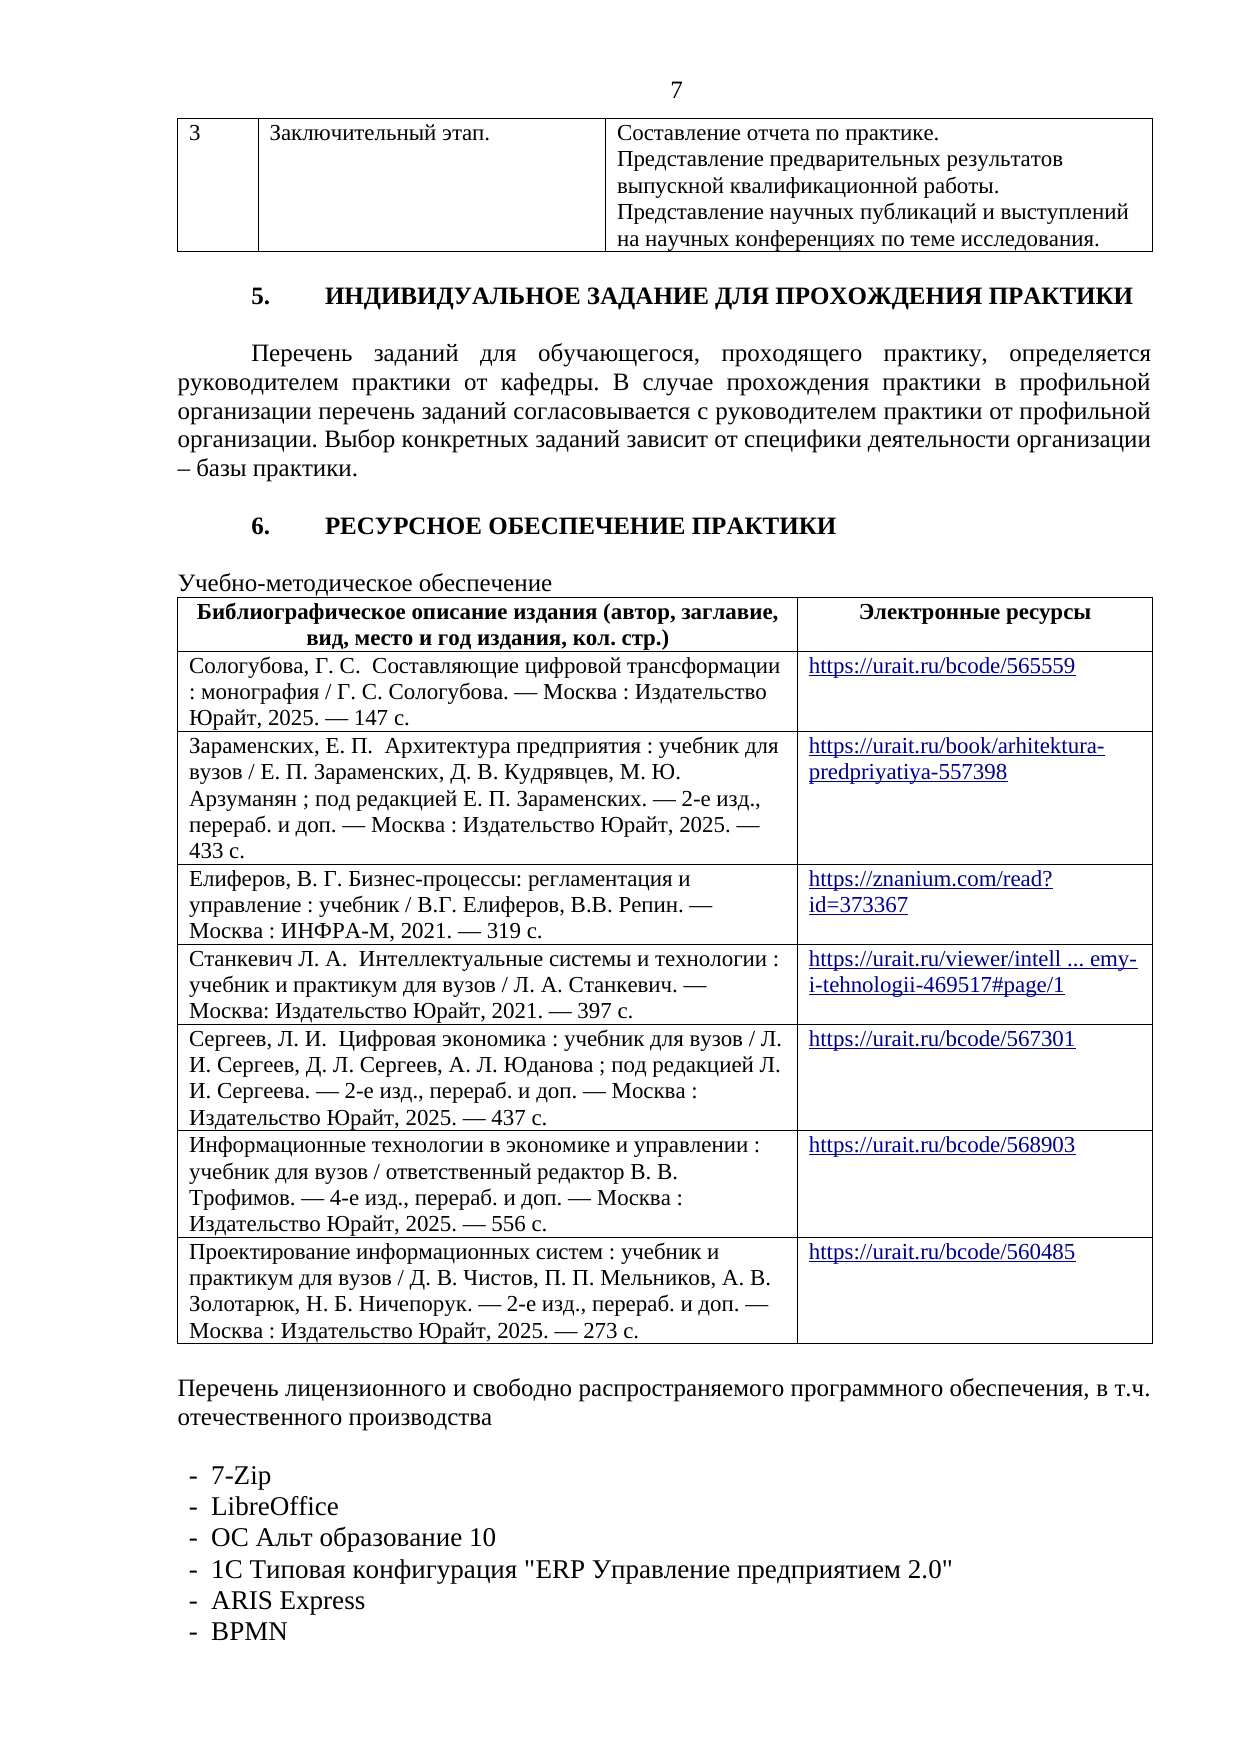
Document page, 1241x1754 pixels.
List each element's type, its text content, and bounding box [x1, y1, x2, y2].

table_cell Сологубова, Г. С. Составляющие цифровой трансформации : монография / Г. С. Сологубова. — Москва : Издательство Юрайт, 2025. — 147 с. [178, 652, 797, 731]
table_cell Информационные технологии в экономике и управлении : учебник для вузов / ответственный редактор В. В. Трофимов. — 4-е изд., перераб. и доп. — Москва : Издательство Юрайт, 2025. — 556 с. [178, 1131, 797, 1237]
table_cell Зараменских, Е. П. Архитектура предприятия : учебник для вузов / Е. П. Зараменских, Д. В. Кудрявцев, М. Ю. Арзуманян ; под редакцией Е. П. Зараменских. — 2-е изд., перераб. и доп. — Москва : Издательство Юрайт, 2025. — 433 с. [178, 732, 797, 864]
table_cell - BPMN [177, 1615, 1150, 1646]
table_cell Проектирование информационных систем : учебник и практикум для вузов / Д. В. Чистов, П. П. Мельников, А. В. Золотарюк, Н. Б. Ничепорук. — 2-е изд., перераб. и доп. — Москва : Издательство Юрайт, 2025. — 273 с. [178, 1238, 797, 1343]
table_cell - 1C Типовая конфигурация "ERP Управление предприятием 2.0" [177, 1553, 1150, 1584]
table_cell Составление отчета по практике. Представление предварительных результатов выпускной квалификационной работы. Представление научных публикаций и выступлений на научных конференциях по теме исследования. [606, 119, 1152, 251]
table_header Библиографическое описание издания (автор, заглавие, вид, место и год издания, кол. стр.) [178, 598, 797, 651]
table_cell Станкевич Л. А. Интеллектуальные системы и технологии : учебник и практикум для вузов / Л. А. Станкевич. — Москва: Издательство Юрайт, 2021. — 397 с. [178, 945, 797, 1024]
table_header Электронные ресурсы [798, 598, 1152, 651]
text Учебно-методическое обеспечение [177, 568, 1152, 597]
list РЕСУРСНОЕ ОБЕСПЕЧЕНИЕ ПРАКТИКИ [177, 511, 1152, 539]
table_cell Елиферов, В. Г. Бизнес-процессы: регламентация и управление : учебник / В.Г. Елиферов, В.В. Репин. — Москва : ИНФРА-М, 2021. — 319 с. [178, 865, 797, 944]
table_cell https://urait.ru/bcode/565559 [798, 652, 1152, 731]
table_cell Заключительный этап. [259, 119, 605, 251]
table_cell https://znanium.com/read?id=373367 [798, 865, 1152, 944]
table_cell 3 [178, 119, 258, 251]
text Перечень лицензионного и свободно распространяемого программного обеспечения, в т.ч. отечественного производства [177, 1373, 1152, 1431]
table_cell - ARIS Express [177, 1584, 1150, 1615]
table_cell https://urait.ru/book/arhitektura-predpriyatiya-557398 [798, 732, 1152, 864]
table_cell https://urait.ru/bcode/568903 [798, 1131, 1152, 1237]
table_header - 7-Zip [177, 1459, 1150, 1490]
table_cell https://urait.ru/bcode/560485 [798, 1238, 1152, 1343]
table_cell - LibreOffice [177, 1490, 1150, 1522]
list ИНДИВИДУАЛЬНОЕ ЗАДАНИЕ ДЛЯ ПРОХОЖДЕНИЯ ПРАКТИКИ [177, 281, 1152, 309]
table_cell https://urait.ru/bcode/567301 [798, 1025, 1152, 1130]
table_cell Сергеев, Л. И. Цифровая экономика : учебник для вузов / Л. И. Сергеев, Д. Л. Сергеев, А. Л. Юданова ; под редакцией Л. И. Сергеева. — 2-е изд., перераб. и доп. — Москва : Издательство Юрайт, 2025. — 437 с. [178, 1025, 797, 1130]
table_cell https://urait.ru/viewer/intell ... emy-i-tehnologii-469517#page/1 [798, 945, 1152, 1024]
table_cell - ОС Альт образование 10 [177, 1522, 1150, 1553]
text Перечень заданий для обучающегося, проходящего практику, определяется руководителем практики от кафедры. В случае прохождения практики в профильной организации перечень заданий согласовывается с руководителем практики от профильной организации. Выбор конкретных заданий зависит от специфики деятельности организации – базы практики. [177, 338, 1152, 482]
